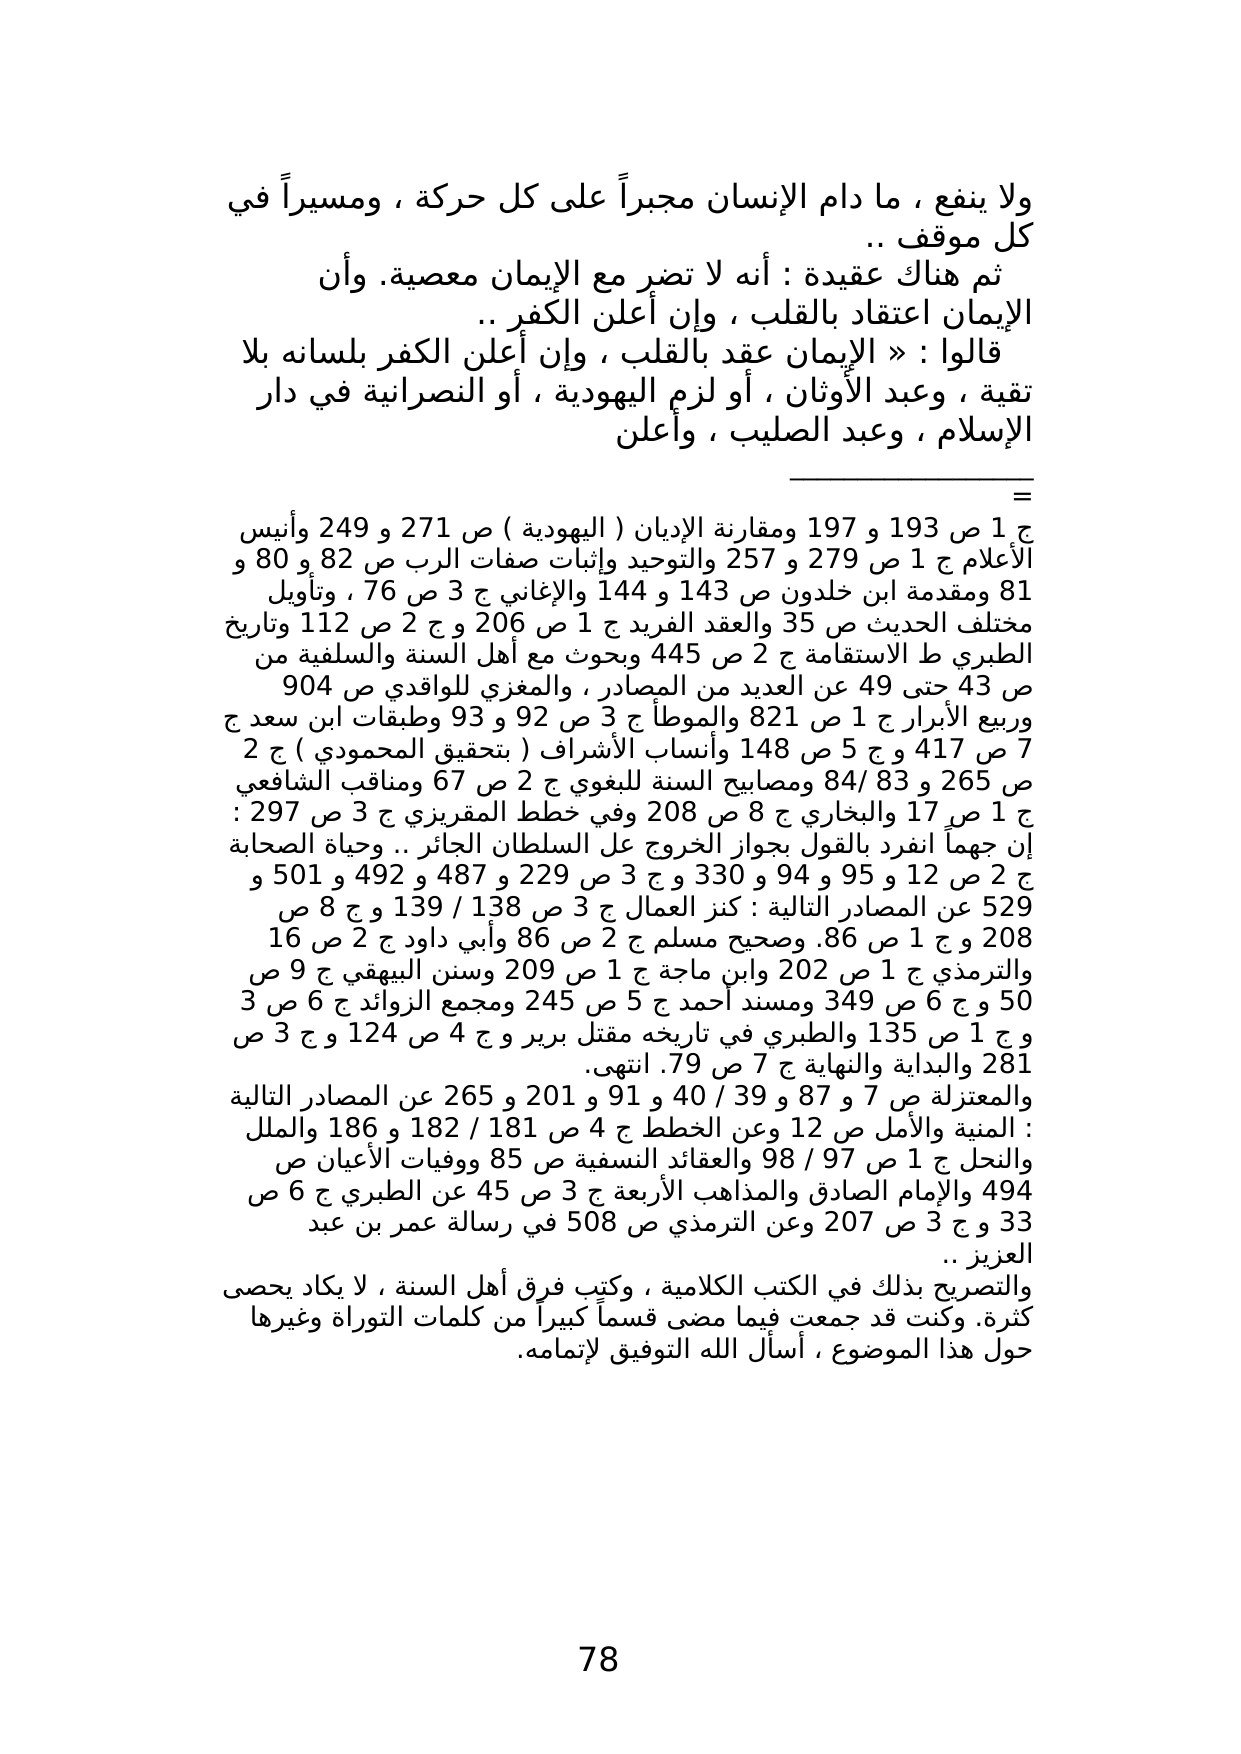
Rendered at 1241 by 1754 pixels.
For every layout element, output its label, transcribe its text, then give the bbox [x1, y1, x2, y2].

text ثم هناك عقيدة : أنه لا تضر مع الإيمان معصية. وأن الإيمان اعتقاد بالقلب ، وإن أعلن الكفر .. [222, 255, 1033, 333]
text قالوا : « الإيمان عقد بالقلب ، وإن أعلن الكفر بلسانه بلا تقية ، وعبد الأوثان ، أو لزم اليهودية ، أو النصرانية في دار الإسلام ، وعبد الصليب ، وأعلن [222, 333, 1033, 449]
text ج 1 ص 193 و 197 ومقارنة الإديان ( اليهودية ) ص 271 و 249 وأنيس الأعلام ج 1 ص 279 و 257 والتوحيد وإثبات صفات الرب ص 82 و 80 و 81 ومقدمة ابن خلدون ص 143 و 144 والإغاني ج 3 ص 76 ، وتأويل مختلف الحديث ص 35 والعقد الفريد ج 1 ص 206 و ج 2 ص 112 وتاريخ الطبري ط الاستقامة ج 2 ص 445 وبحوث مع أهل السنة والسلفية من ص 43 حتى 49 عن العديد من المصادر ، والمغزي للواقدي ص 904 وربيع الأبرار ج 1 ص 821 والموطأ ج 3 ص 92 و 93 وطبقات ابن سعد ج 7 ص 417 و ج 5 ص 148 وأنساب الأشراف ( بتحقيق المحمودي ) ج 2 ص 265 و 83 /84 ومصابيح السنة للبغوي ج 2 ص 67 ومناقب الشافعي ج 1 ص 17 والبخاري ج 8 ص 208 وفي خطط المقريزي ج 3 ص 297 : إن جهماً انفرد بالقول بجواز الخروج عل السلطان الجائر .. وحياة الصحابة ج 2 ص 12 و 95 و 94 و 330 و ج 3 ص 229 و 487 و 492 و 501 و 529 عن المصادر التالية : كنز العمال ج 3 ص 138 / 139 و ج 8 ص 208 و ج 1 ص 86. وصحيح مسلم ج 2 ص 86 وأبي داود ج 2 ص 16 والترمذي ج 1 ص 202 وابن ماجة ج 1 ص 209 وسنن البيهقي ج 9 ص 50 و ج 6 ص 349 ومسند أحمد ج 5 ص 245 ومجمع الزوائد ج 6 ص 3 و ج 1 ص 135 والطبري في تاريخه مقتل برير و ج 4 ص 124 و ج 3 ص 281 والبداية والنهاية ج 7 ص 79. انتهى. [222, 512, 1033, 1080]
text والتصريح بذلك في الكتب الكلامية ، وكتب فرق أهل السنة ، لا يكاد يحصى كثرة. وكنت قد جمعت فيما مضى قسماً كبيراً من كلمات التوراة وغيرها حول هذا الموضوع ، أسأل الله التوفيق لإتمامه. [222, 1270, 1033, 1364]
text __________________ = [222, 449, 1033, 512]
text والمعتزلة ص 7 و 87 و 39 / 40 و 91 و 201 و 265 عن المصادر التالية : المنية والأمل ص 12 وعن الخطط ج 4 ص 181 / 182 و 186 والملل والنحل ج 1 ص 97 / 98 والعقائد النسفية ص 85 ووفيات الأعيان ص 494 والإمام الصادق والمذاهب الأربعة ج 3 ص 45 عن الطبري ج 6 ص 33 و ج 3 ص 207 وعن الترمذي ص 508 في رسالة عمر بن عبد العزيز .. [222, 1080, 1033, 1270]
text ولا ينفع ، ما دام الإنسان مجبراً على كل حركة ، ومسيراً في كل موقف .. [222, 177, 1033, 255]
